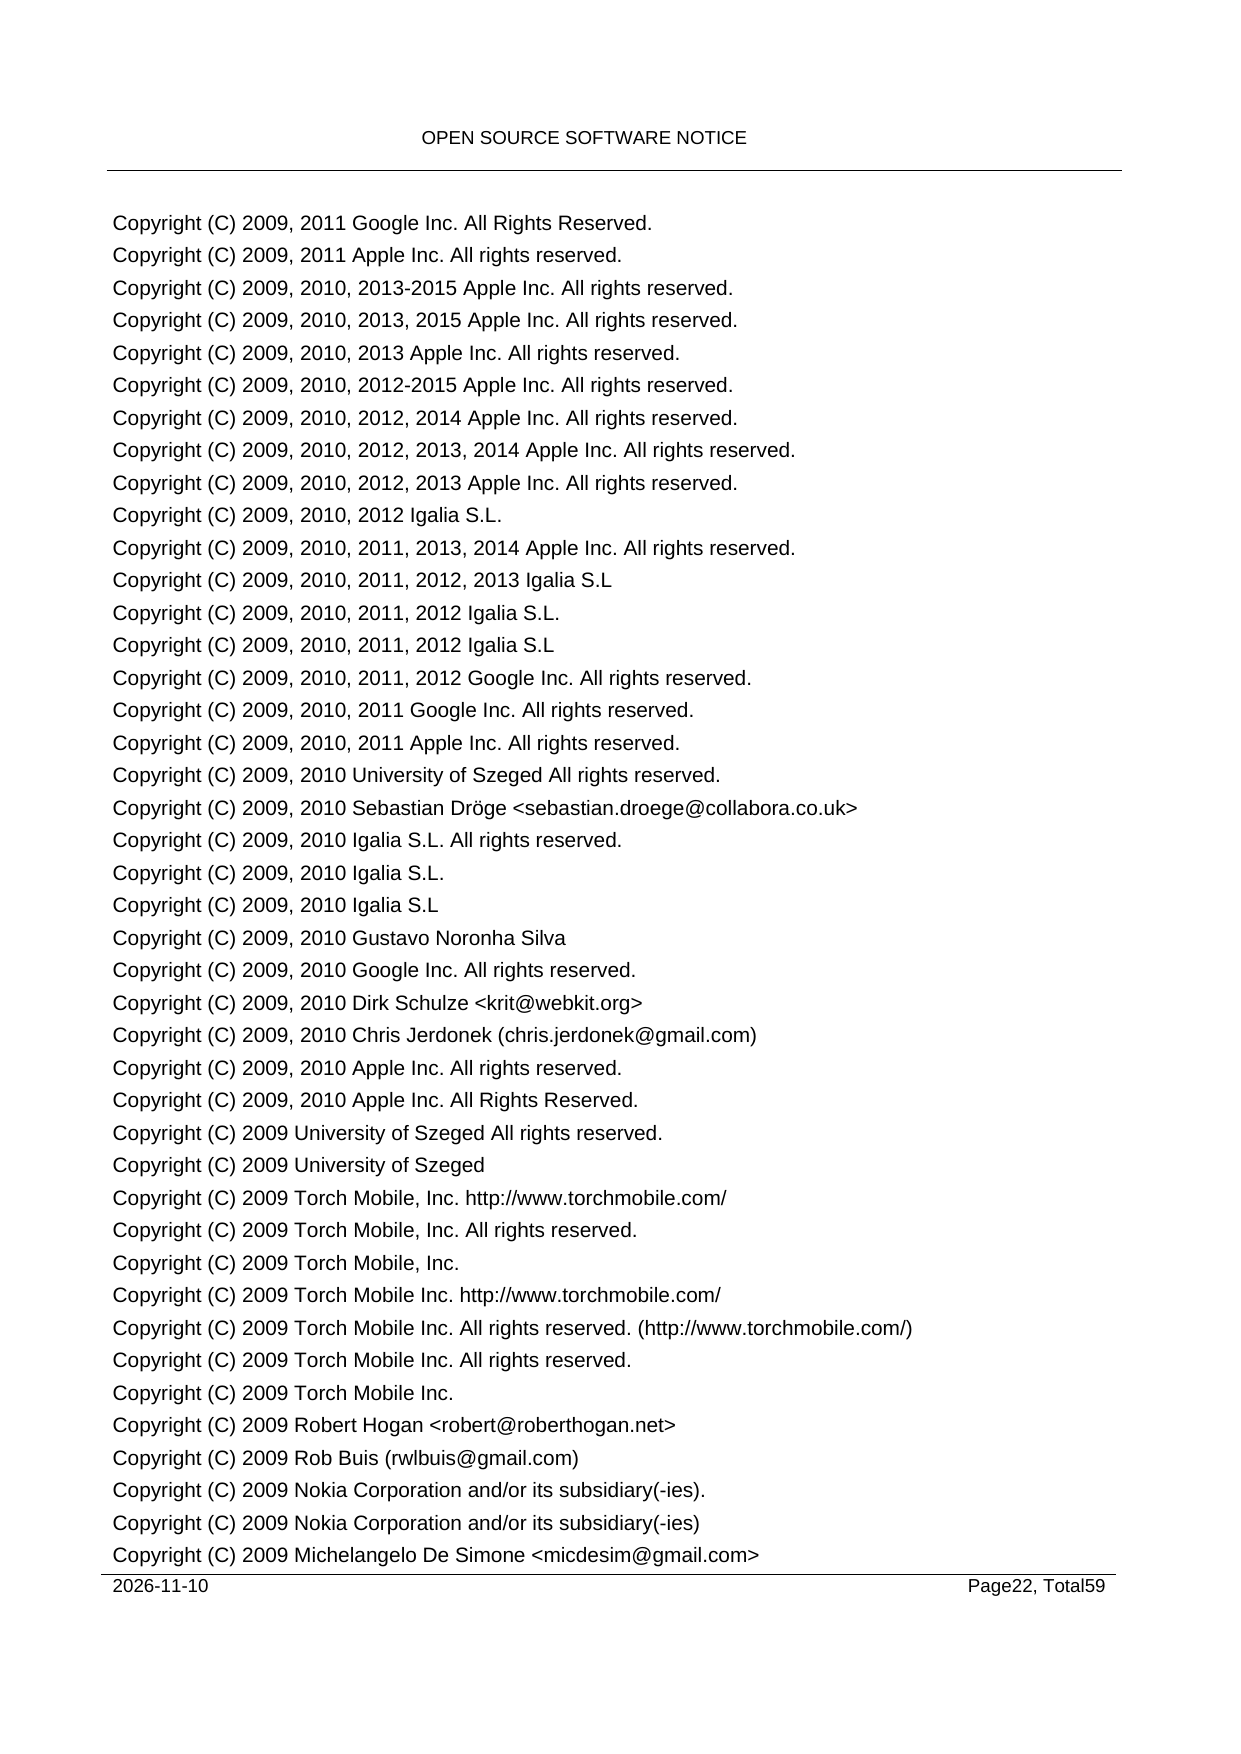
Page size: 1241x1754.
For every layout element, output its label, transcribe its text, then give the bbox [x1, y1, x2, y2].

text Copyright (C) 2009, 2010 Apple Inc. All rights reserved. [112, 1051, 1128, 1084]
text Copyright (C) 2009, 2010, 2011, 2012 Google Inc. All rights reserved. [112, 661, 1128, 694]
text Copyright (C) 2009, 2010 University of Szeged All rights reserved. [112, 759, 1128, 791]
text Copyright (C) 2009 Torch Mobile Inc. http://www.torchmobile.com/ [112, 1279, 1128, 1311]
text Copyright (C) 2009, 2010, 2011, 2013, 2014 Apple Inc. All rights reserved. [112, 531, 1128, 564]
text Copyright (C) 2009, 2010, 2012 Igalia S.L. [112, 499, 1128, 531]
text Copyright (C) 2009, 2010, 2012, 2014 Apple Inc. All rights reserved. [112, 401, 1128, 434]
text Copyright (C) 2009, 2010 Chris Jerdonek (chris.jerdonek@gmail.com) [112, 1019, 1128, 1051]
text Copyright (C) 2009, 2010 Igalia S.L [112, 889, 1128, 921]
text Copyright (C) 2009 University of Szeged All rights reserved. [112, 1116, 1128, 1149]
text Copyright (C) 2009, 2010, 2011, 2012, 2013 Igalia S.L [112, 564, 1128, 596]
text Copyright (C) 2009 University of Szeged [112, 1149, 1128, 1181]
text Copyright (C) 2009, 2010, 2013, 2015 Apple Inc. All rights reserved. [112, 304, 1128, 336]
text Copyright (C) 2009, 2010, 2013-2015 Apple Inc. All rights reserved. [112, 271, 1128, 304]
text Copyright (C) 2009 Nokia Corporation and/or its subsidiary(-ies) [112, 1506, 1128, 1539]
text Copyright (C) 2009 Torch Mobile Inc. [112, 1376, 1128, 1409]
text Copyright (C) 2009, 2010, 2013 Apple Inc. All rights reserved. [112, 336, 1128, 369]
text Copyright (C) 2009 Rob Buis (rwlbuis@gmail.com) [112, 1441, 1128, 1474]
text Copyright (C) 2009 Torch Mobile, Inc. All rights reserved. [112, 1214, 1128, 1246]
text Copyright (C) 2009 Torch Mobile, Inc. http://www.torchmobile.com/ [112, 1181, 1128, 1214]
text Copyright (C) 2009, 2010, 2012-2015 Apple Inc. All rights reserved. [112, 369, 1128, 401]
text Copyright (C) 2009 Michelangelo De Simone <micdesim@gmail.com> [112, 1539, 1128, 1571]
text Copyright (C) 2009, 2010 Gustavo Noronha Silva [112, 921, 1128, 954]
text Copyright (C) 2009, 2010, 2012, 2013 Apple Inc. All rights reserved. [112, 466, 1128, 499]
text Copyright (C) 2009 Robert Hogan <robert@roberthogan.net> [112, 1409, 1128, 1441]
text Copyright (C) 2009, 2010 Google Inc. All rights reserved. [112, 954, 1128, 986]
text Copyright (C) 2009 Torch Mobile, Inc. [112, 1246, 1128, 1279]
text Copyright (C) 2009, 2010 Igalia S.L. [112, 856, 1128, 889]
text Copyright (C) 2009 Torch Mobile Inc. All rights reserved. (http://www.torchmobile.com/) [112, 1311, 1128, 1344]
text Copyright (C) 2009, 2010 Igalia S.L. All rights reserved. [112, 824, 1128, 856]
text Copyright (C) 2009, 2010 Dirk Schulze <krit@webkit.org> [112, 986, 1128, 1019]
text Copyright (C) 2009, 2010, 2011 Apple Inc. All rights reserved. [112, 726, 1128, 759]
text Copyright (C) 2009, 2010, 2012, 2013, 2014 Apple Inc. All rights reserved. [112, 434, 1128, 466]
text Copyright (C) 2009 Torch Mobile Inc. All rights reserved. [112, 1344, 1128, 1376]
text Copyright (C) 2009, 2010, 2011 Google Inc. All rights reserved. [112, 694, 1128, 726]
text Copyright (C) 2009, 2010 Sebastian Dröge <sebastian.droege@collabora.co.uk> [112, 791, 1128, 824]
text Copyright (C) 2009 Nokia Corporation and/or its subsidiary(-ies). [112, 1474, 1128, 1506]
text Copyright (C) 2009, 2010 Apple Inc. All Rights Reserved. [112, 1084, 1128, 1116]
text Copyright (C) 2009, 2010, 2011, 2012 Igalia S.L. [112, 596, 1128, 629]
text Copyright (C) 2009, 2011 Apple Inc. All rights reserved. [112, 239, 1128, 271]
text Copyright (C) 2009, 2010, 2011, 2012 Igalia S.L [112, 629, 1128, 661]
text Copyright (C) 2009, 2011 Google Inc. All Rights Reserved. [112, 206, 1128, 239]
